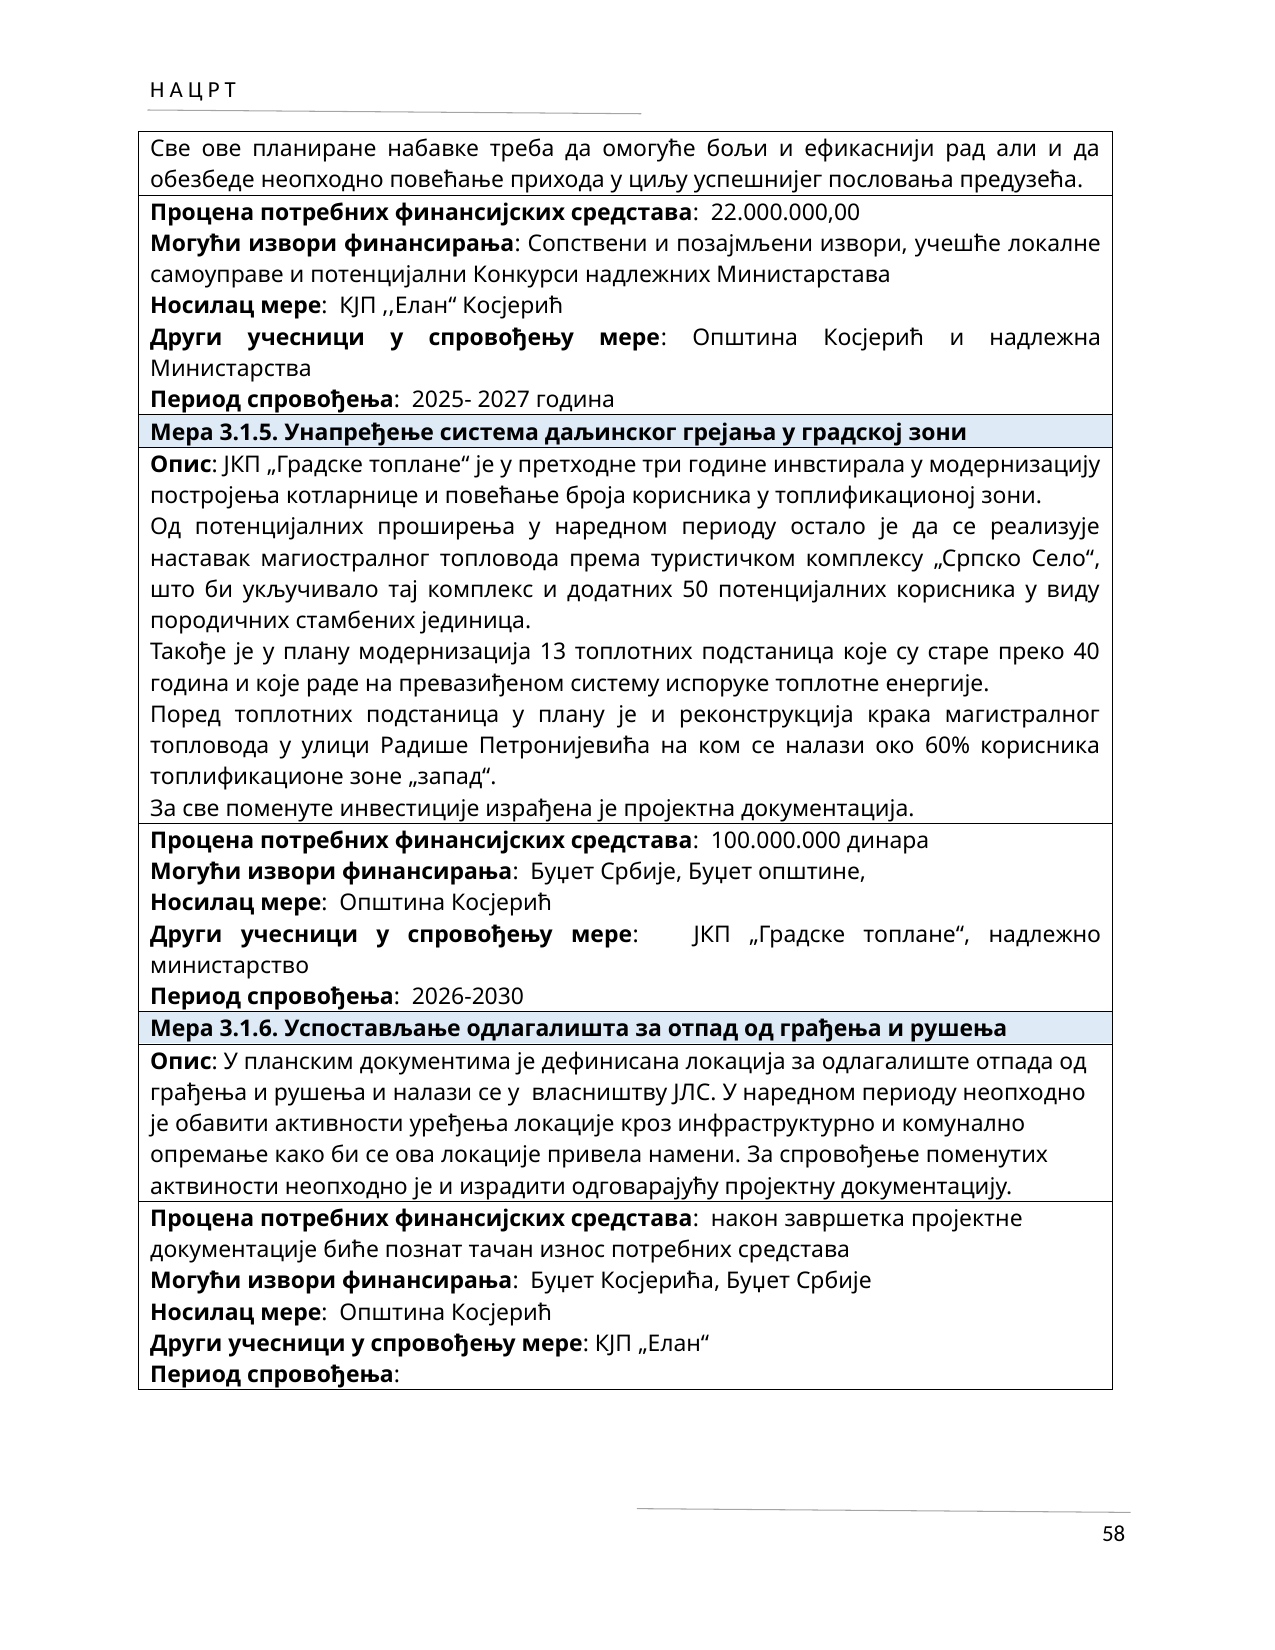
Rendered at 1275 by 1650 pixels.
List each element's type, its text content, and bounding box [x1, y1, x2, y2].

table_cell Процена потребних финансијских средстава: 22.000.000,00 Могући извори финансирања: Сопствени и позајмљени извори, учешће локалне самоуправе и потенцијални Конкурси надлежних Министарстава Носилац мере: КЈП ,,Елан“ Косјерић Други учесници у спровођењу мере: Општина Косјерић и надлежна Министарства Период спровођења: 2025- 2027 година [139, 196, 1112, 414]
table_cell Опис: У планским документима је дефинисана локација за одлагалиште отпада од грађења и рушења и налази се у власништву ЈЛС. У наредном периоду неопходно је обавити активности уређења локације кроз инфраструктурно и комунално опремање како би се ова локације привела намени. За спровођење поменутих актвиности неопходно је и израдити одговарајућу пројектну документацију. [139, 1045, 1112, 1201]
table_cell Мера 3.1.6. Успостављање одлагалишта за отпад од грађења и рушења [139, 1012, 1112, 1043]
table_cell Мера 3.1.5. Унапређење система даљинског грејања у градској зони [139, 415, 1112, 447]
table_cell Процена потребних финансијских средстава: 100.000.000 динара Могући извори финансирања: Буџет Србије, Буџет општине, Носилац мере: Општина Косјерић Други учесници у спровођењу мере: ЈКП „Градске топлане“, надлежно министарство Период спровођења: 2026-2030 [139, 824, 1112, 1011]
table_cell Процена потребних финансијских средстава: након завршетка пројектне документације биће познат тачан износ потребних средстава Могући извори финансирања: Буџет Косјерића, Буџет Србије Носилац мере: Општина Косјерић Други учесници у спровођењу мере: КЈП „Елан“ Период спровођења: [139, 1202, 1112, 1389]
table_cell Опис: ЈКП „Градске топлане“ је у претходне три године инвстирала у модернизацију постројења котларнице и повећање броја корисника у топлификационој зони. Од потенцијалних проширења у наредном периоду остало је да се реализује наставак магиостралног топловода према туристичком комплексу „Српско Село“, што би укључивало тај комплекс и додатних 50 потенцијалних корисника у виду породичних стамбених јединица. Такође је у плану модернизација 13 топлотних подстаница које су старе преко 40 година и које раде на превазиђеном систему испоруке топлотне енергије. Поред топлотних подстаница у плану је и реконструкција крака магистралног топловода у улици Радише Петронијевића на ком се налази око 60% корисника топлификационе зоне „запад“. За све поменуте инвестиције израђена је пројектна документација. [139, 448, 1112, 823]
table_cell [139, 132, 1112, 194]
